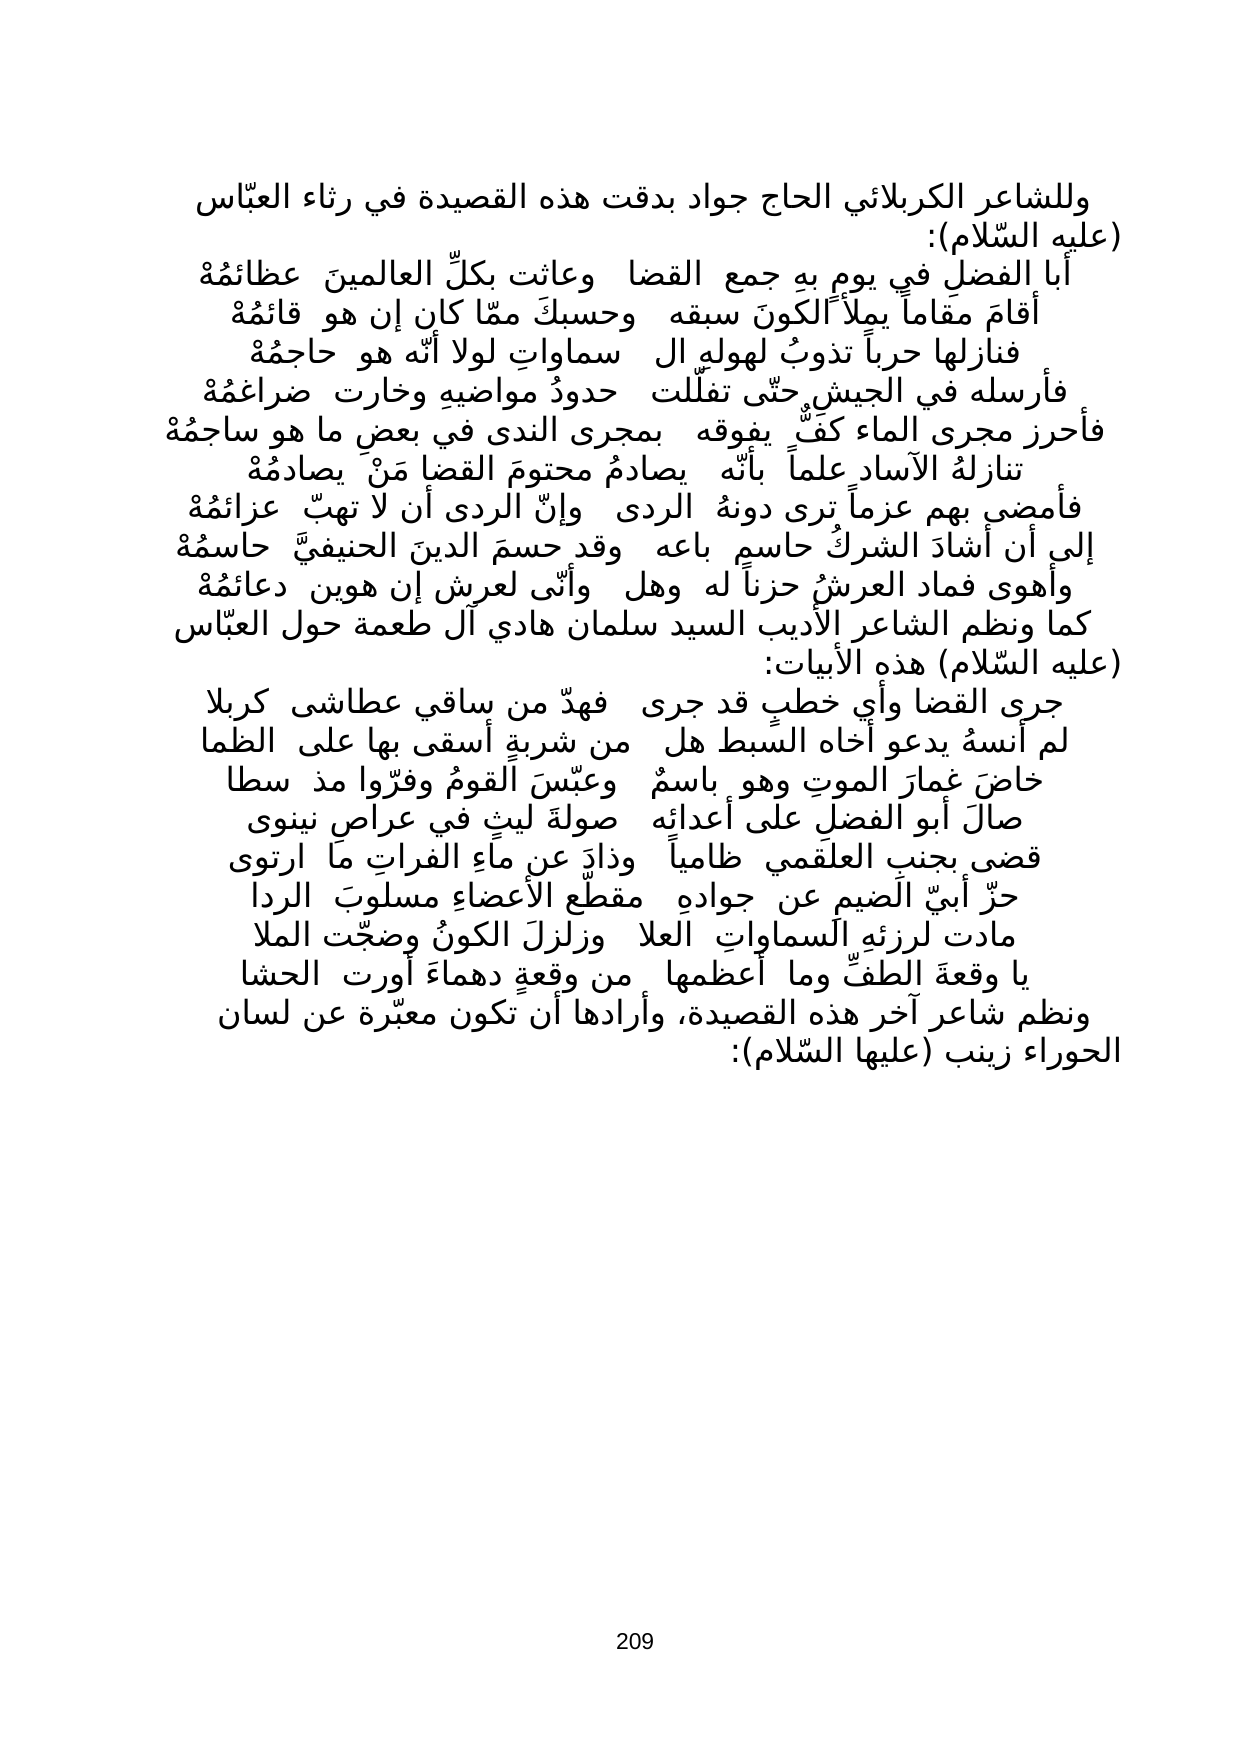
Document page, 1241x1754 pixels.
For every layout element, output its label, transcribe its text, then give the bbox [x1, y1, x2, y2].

text فنازلها حرباً تذوبُ لهولهِ ال سماواتِ لولا أنّه هو حاجمُهْ [148, 333, 1122, 371]
text ونظم شاعر آخر هذه القصيدة، وأرادها أن تكون معبّرة عن لسان الحوراء زينب (عليها السّلام): [148, 993, 1122, 1071]
text فأرسله في الجيشِ حتّى تفلّلت حدودُ مواضيهِ وخارت ضراغمُهْ [148, 371, 1122, 410]
text تنازلهُ الآساد علماً بأنّه يصادمُ محتومَ القضا مَنْ يصادمُهْ [148, 449, 1122, 488]
text لم أنسهُ يدعو أخاه السبط هل من شربةٍ أسقى بها على الظما [148, 721, 1122, 760]
text فأمضى بهم عزماً ترى دونهُ الردى وإنّ الردى أن لا تهبّ عزائمُهْ [148, 488, 1122, 527]
text جرى القضا وأي خطبٍ قد جرى فهدّ من ساقي عطاشى كربلا [148, 682, 1122, 721]
text خاضَ غمارَ الموتِ وهو باسمٌ وعبّسَ القومُ وفرّوا مذ سطا [148, 760, 1122, 799]
text صالَ أبو الفضلِ على أعدائه صولةَ ليثٍ في عراصِ نينوى [148, 799, 1122, 838]
text فأحرز مجرى الماء كفٌّ يفوقه بمجرى الندى في بعضِ ما هو ساجمُهْ [148, 410, 1122, 449]
text مادت لرزئهِ السماواتِ العلا وزلزلَ الكونُ وضجّت الملا [148, 915, 1122, 954]
text قضى بجنبِ العلقمي ظامياً وذادَ عن ماءِ الفراتِ ما ارتوى [148, 838, 1122, 877]
text إلى أن أشادَ الشركُ حاسم باعه وقد حسمَ الدينَ الحنيفيَّ حاسمُهْ [148, 527, 1122, 566]
text وأهوى فماد العرشُ حزناً له وهل وأنّى لعرش إن هوين دعائمُهْ [148, 566, 1122, 604]
text حزّ أبيّ الضيمِ عن جوادهِ مقطّع الأعضاءِ مسلوبَ الردا [148, 877, 1122, 915]
text أبا الفضلِ في يومٍ بهِ جمع القضا وعاثت بكلِّ العالمينَ عظائمُهْ [148, 255, 1122, 294]
text وللشاعر الكربلائي الحاج جواد بدقت هذه القصيدة في رثاء العبّاس (عليه السّلام): [148, 177, 1122, 255]
text كما ونظم الشاعر الأديب السيد سلمان هادي آل طعمة حول العبّاس (عليه السّلام) هذه الأبيات: [148, 604, 1122, 682]
text يا وقعةَ الطفِّ وما أعظمها من وقعةٍ دهماءَ أورت الحشا [148, 954, 1122, 993]
text أقامَ مقاماً يملأ الكونَ سبقه وحسبكَ ممّا كان إن هو قائمُهْ [148, 294, 1122, 333]
